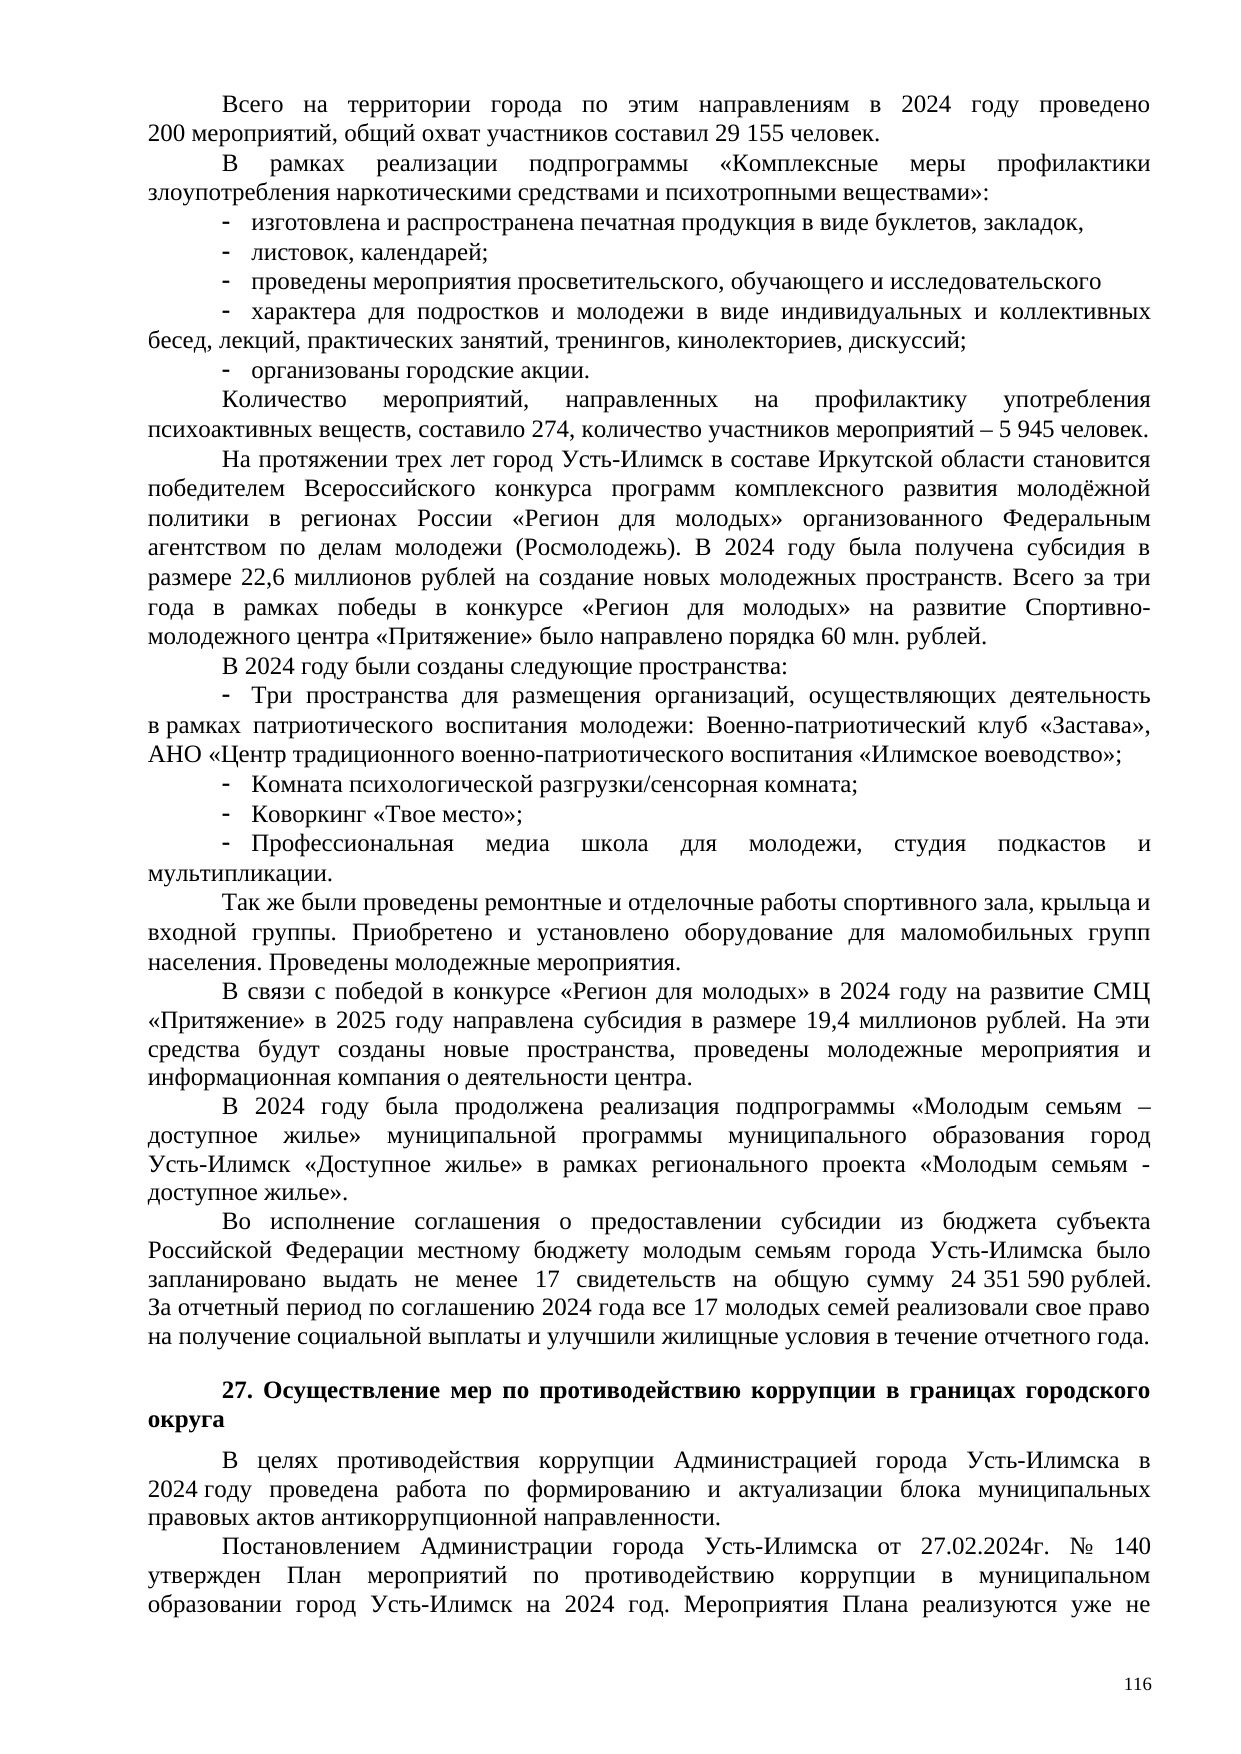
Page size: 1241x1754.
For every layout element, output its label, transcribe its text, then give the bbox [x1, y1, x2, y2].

text Во исполнение соглашения о предоставлении субсидии из бюджета субъекта Российской Федерации местному бюджету молодым семьям города Усть-Илимска было запланировано выдать не менее 17 свидетельств на общую сумму 24 351 590 рублей. За отчетный период по соглашению 2024 года все 17 молодых семей реализовали свое право на получение социальной выплаты и улучшили жилищные условия в течение отчетного года. [148, 1206, 1152, 1350]
text В связи с победой в конкурсе «Регион для молодых» в 2024 году на развитие СМЦ «Притяжение» в 2025 году направлена субсидия в размере 19,4 миллионов рублей. На эти средства будут созданы новые пространства, проведены молодежные мероприятия и информационная компания о деятельности центра. [148, 976, 1152, 1091]
text В рамках реализации подпрограммы «Комплексные меры профилактики злоупотребления наркотическими средствами и психотропными веществами»: [148, 148, 1152, 206]
list организованы городские акции. [148, 355, 1152, 384]
list Три пространства для размещения организаций, осуществляющих деятельность в рамках патриотического воспитания молодежи: Военно-патриотический клуб «Застава», АНО «Центр традиционного военно-патриотического воспитания «Илимское воеводство»; [148, 680, 1152, 768]
list характера для подростков и молодежи в виде индивидуальных и коллективных бесед, лекций, практических занятий, тренингов, кинолекториев, дискуссий; [148, 296, 1152, 354]
list Комната психологической разгрузки/сенсорная комната; [148, 769, 1152, 798]
text Всего на территории города по этим направлениям в 2024 году проведено 200 мероприятий, общий охват участников составил 29 155 человек. [148, 89, 1152, 147]
text В 2024 году были созданы следующие пространства: [148, 651, 1152, 679]
text На протяжении трех лет город Усть-Илимск в составе Иркутской области становится победителем Всероссийского конкурса программ комплексного развития молодёжной политики в регионах России «Регион для молодых» организованного Федеральным агентством по делам молодежи (Росмолодежь). В 2024 году была получена субсидия в размере 22,6 миллионов рублей на создание новых молодежных пространств. Всего за три года в рамках победы в конкурсе «Регион для молодых» на развитие Спортивно-молодежного центра «Притяжение» было направлено порядка 60 млн. рублей. [148, 444, 1152, 650]
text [148, 1531, 1152, 1617]
list листовок, календарей; [148, 237, 1152, 265]
list изготовлена и распространена печатная продукция в виде буклетов, закладок, [148, 207, 1152, 236]
list Коворкинг «Твое место»; [148, 799, 1152, 827]
text Количество мероприятий, направленных на профилактику употребления психоактивных веществ, составило 274, количество участников мероприятий – 5 945 человек. [148, 384, 1152, 443]
list проведены мероприятия просветительского, обучающего и исследовательского [148, 266, 1152, 295]
text В 2024 году была продолжена реализация подпрограммы «Молодым семьям – доступное жилье» муниципальной программы муниципального образования город Усть-Илимск «Доступное жилье» в рамках регионального проекта «Молодым семьям - доступное жилье». [148, 1091, 1152, 1206]
text В целях противодействия коррупции Администрацией города Усть-Илимска в 2024 году проведена работа по формированию и актуализации блока муниципальных правовых актов антикоррупционной направленности. [148, 1445, 1152, 1531]
text Так же были проведены ремонтные и отделочные работы спортивного зала, крыльца и входной группы. Приобретено и установлено оборудование для маломобильных групп населения. Проведены молодежные мероприятия. [148, 887, 1152, 975]
subtitle 27. Осуществление мер по противодействию коррупции в границах городского округа [148, 1375, 1152, 1432]
list Профессиональная медиа школа для молодежи, студия подкастов и мультипликации. [148, 828, 1152, 887]
